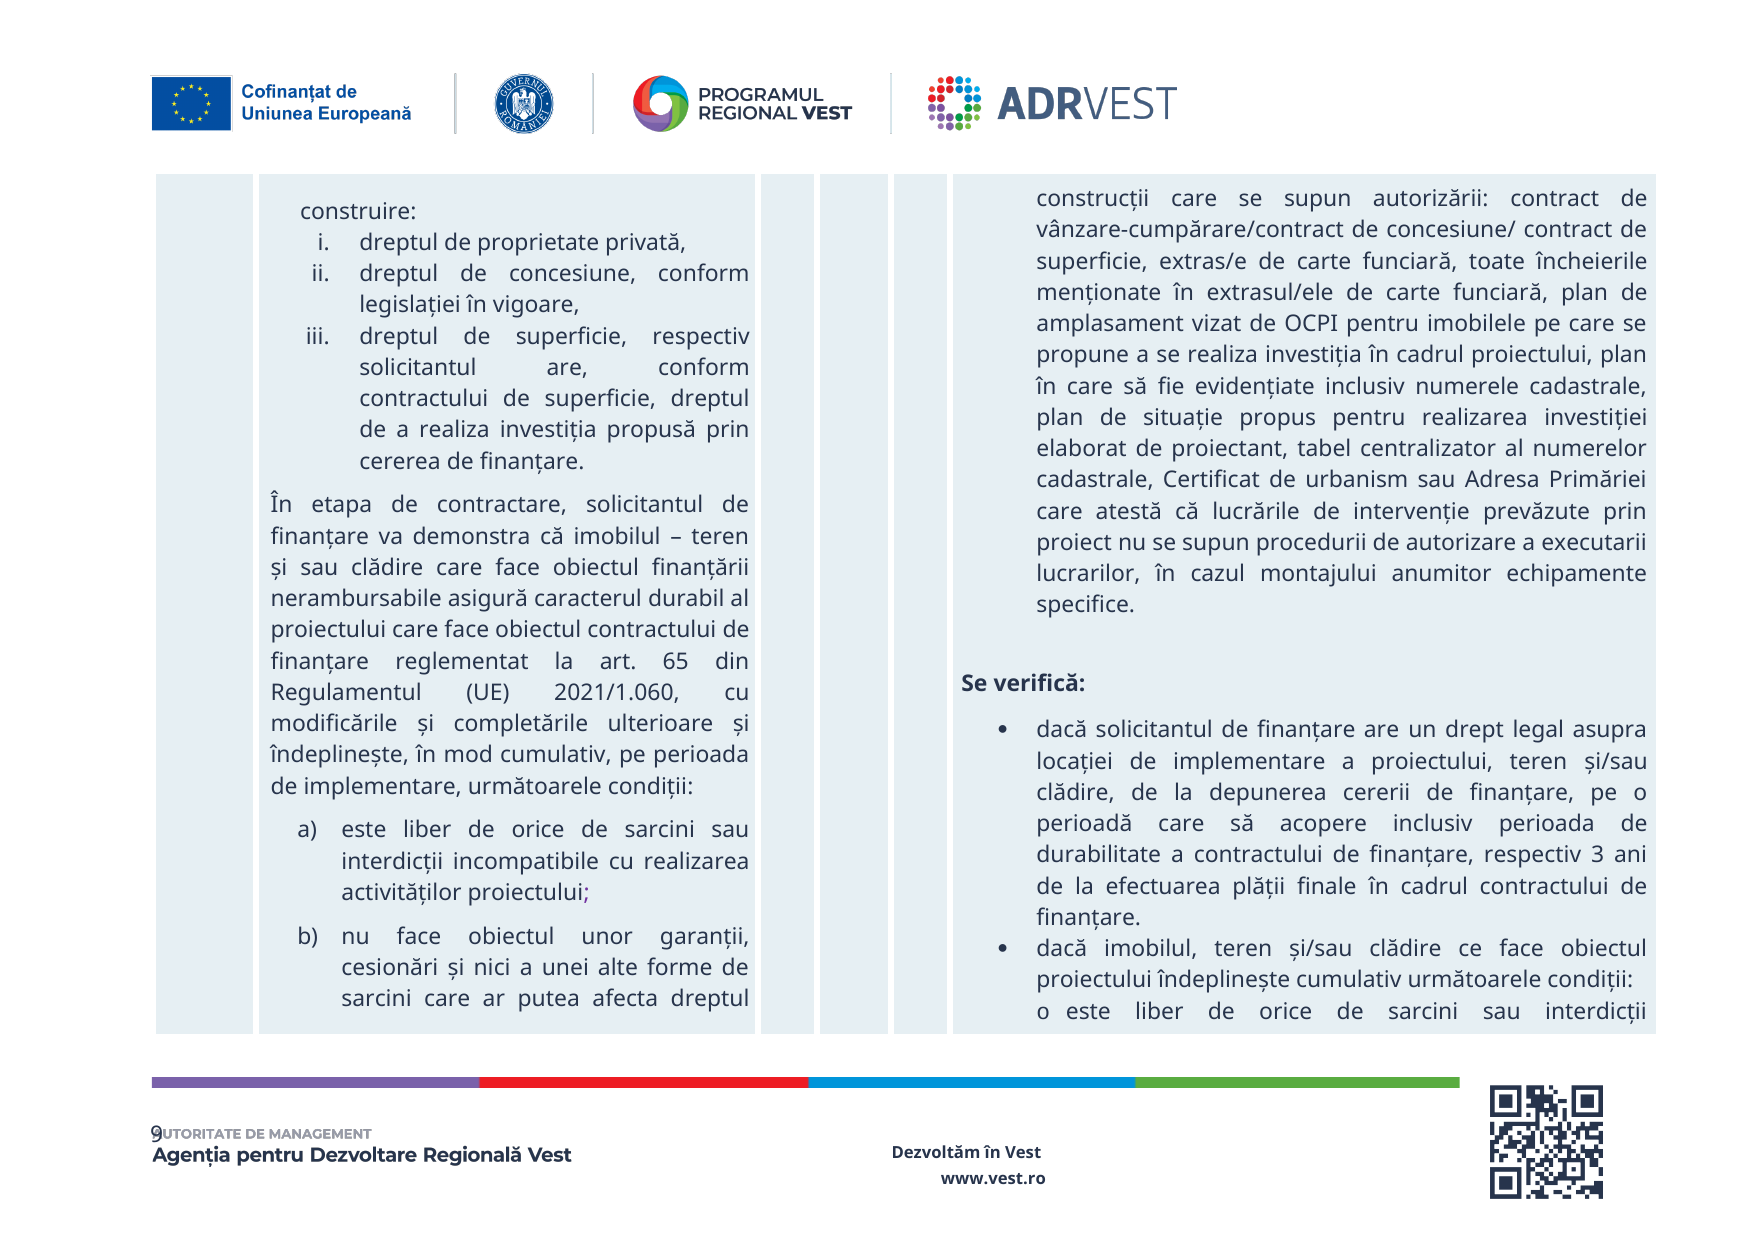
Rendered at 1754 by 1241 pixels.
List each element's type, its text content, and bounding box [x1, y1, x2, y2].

table_cell [894, 174, 947, 1034]
picture [1481, 1077, 1612, 1208]
picture [150, 73, 1177, 134]
table_cell [156, 174, 253, 1034]
table_cell [820, 174, 888, 1034]
table_cell [761, 174, 814, 1034]
